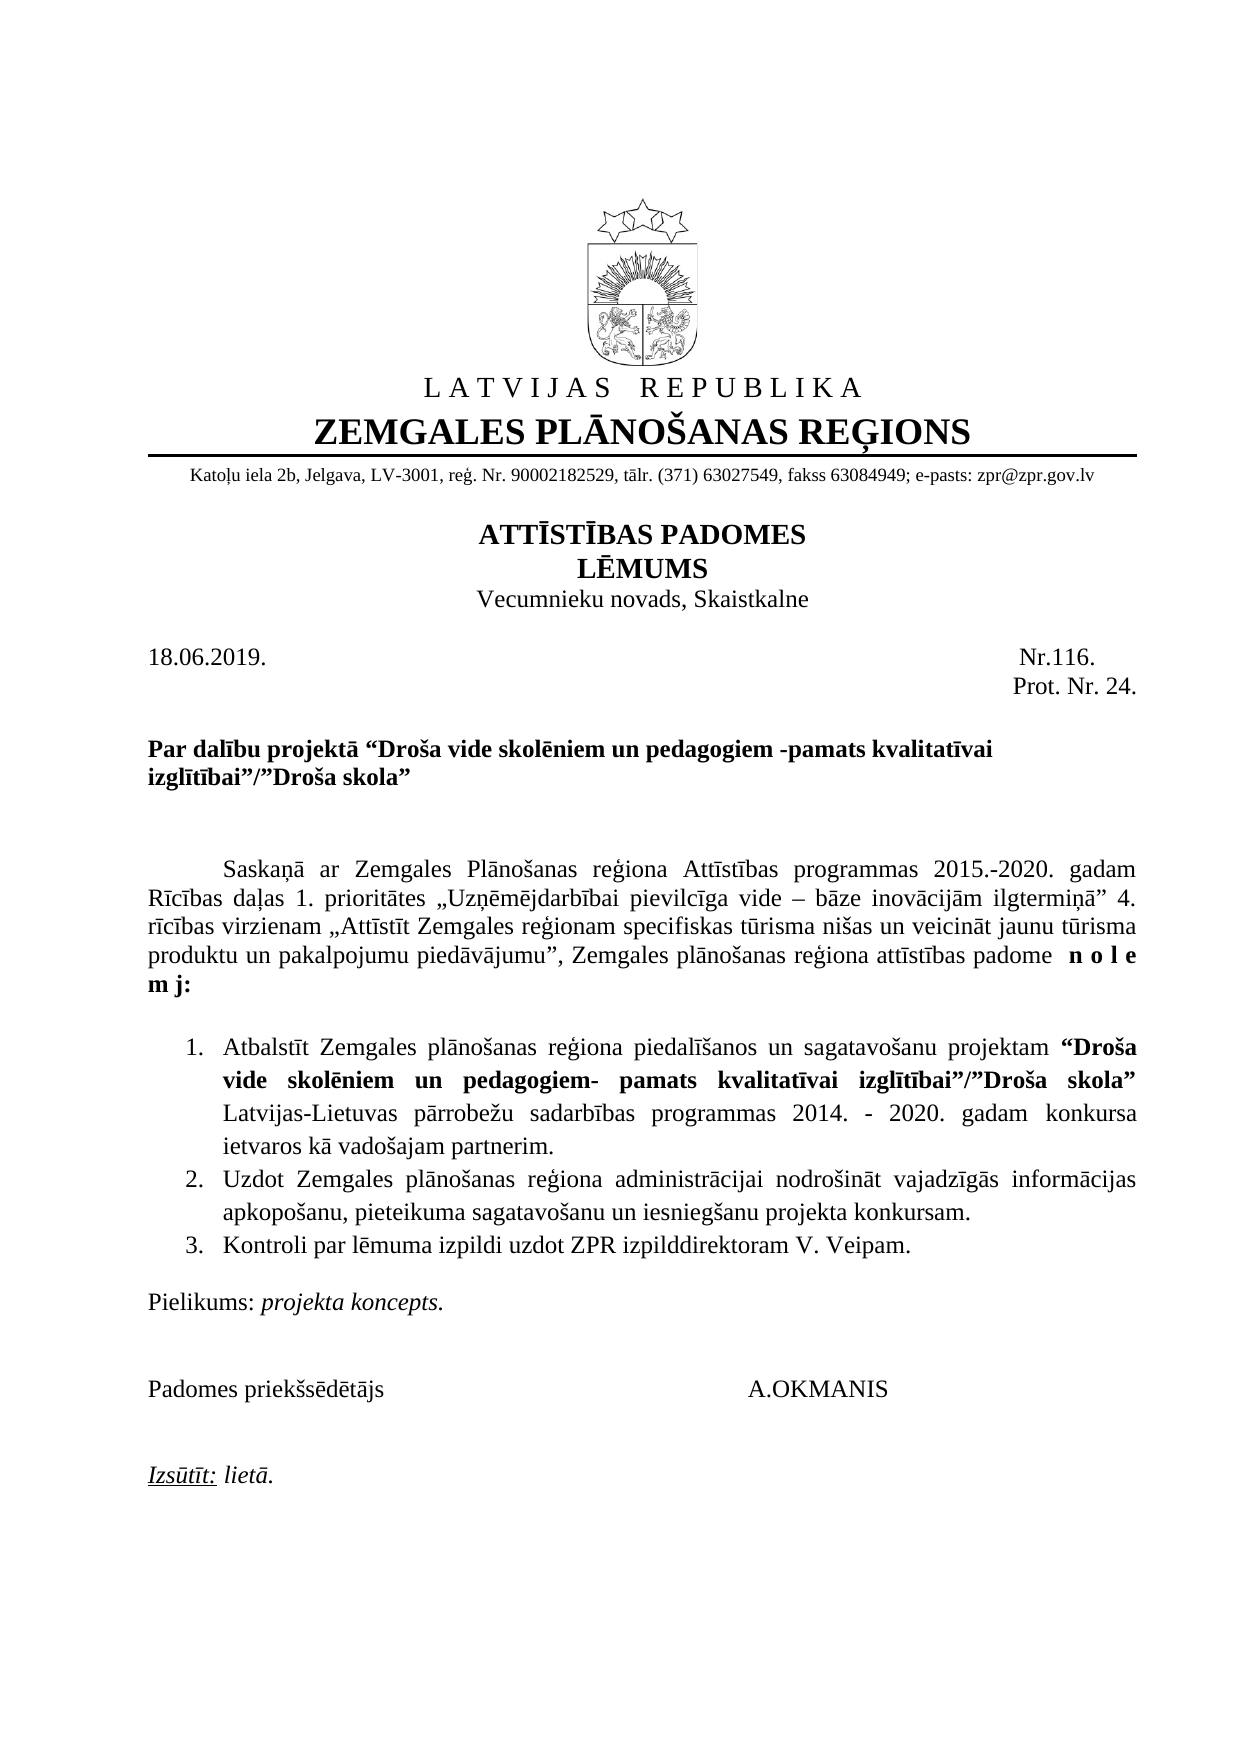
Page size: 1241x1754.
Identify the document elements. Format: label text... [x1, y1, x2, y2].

list Atbalstīt Zemgales plānošanas reģiona piedalīšanos un sagatavošanu projektam “Droša vide skolēniem un pedagogiem- pamats kvalitatīvai izglītībai”/”Droša skola” Latvijas-Lietuvas pārrobežu sadarbības programmas 2014. - 2020. gadam konkursa ietvaros kā vadošajam partnerim. [185, 1032, 1137, 1159]
list Kontroli par lēmuma izpildi uzdot ZPR izpilddirektoram V. Veipam. [185, 1230, 1137, 1259]
list Uzdot Zemgales plānošanas reģiona administrācijai nodrošināt vajadzīgās informācijas apkopošanu, pieteikuma sagatavošanu un iesniegšanu projekta konkursam. [185, 1164, 1137, 1226]
text Pielikums: projekta koncepts. [148, 1287, 1137, 1316]
text Vecumnieku novads, Skaistkalne [148, 584, 1137, 613]
text Saskaņā ar Zemgales Plānošanas reģiona Attīstības programmas 2015.-2020. gadam Rīcības daļas 1. prioritātes „Uzņēmējdarbībai pievilcīga vide – bāze inovācijām ilgtermiņā” 4. rīcības virzienam „Attīstīt Zemgales reģionam specifiskas tūrisma nišas un veicināt jaunu tūrisma produktu un pakalpojumu piedāvājumu”, Zemgales plānošanas reģiona attīstības padome n o l e m j: [148, 854, 1137, 998]
text LĒMUMS [148, 551, 1137, 584]
text ZEMGALES PLĀNOŠANAS REĢIONS [148, 409, 1137, 454]
text ATTĪSTĪBAS PADOMES [148, 517, 1137, 551]
text Izsūtīt: lietā. [148, 1460, 1137, 1489]
text Padomes priekšsēdētājs A.OKMANIS [148, 1374, 1137, 1402]
text Par dalību projektā “Droša vide skolēniem un pedagogiem -pamats kvalitatīvai izglītībai”/”Droša skola” [148, 734, 1137, 791]
text Katoļu iela 2b, Jelgava, LV-3001, reģ. Nr. 90002182529, tālr. (371) 63027549, fakss 63084949; e-pasts: zpr@zpr.gov.lv [148, 464, 1137, 486]
text Prot. Nr. 24. [148, 671, 1137, 699]
text 18.06.2019. Nr.116. [148, 642, 1137, 671]
text L A T V I J A S R E P U B L I K A [148, 371, 1137, 404]
picture [587, 198, 698, 366]
